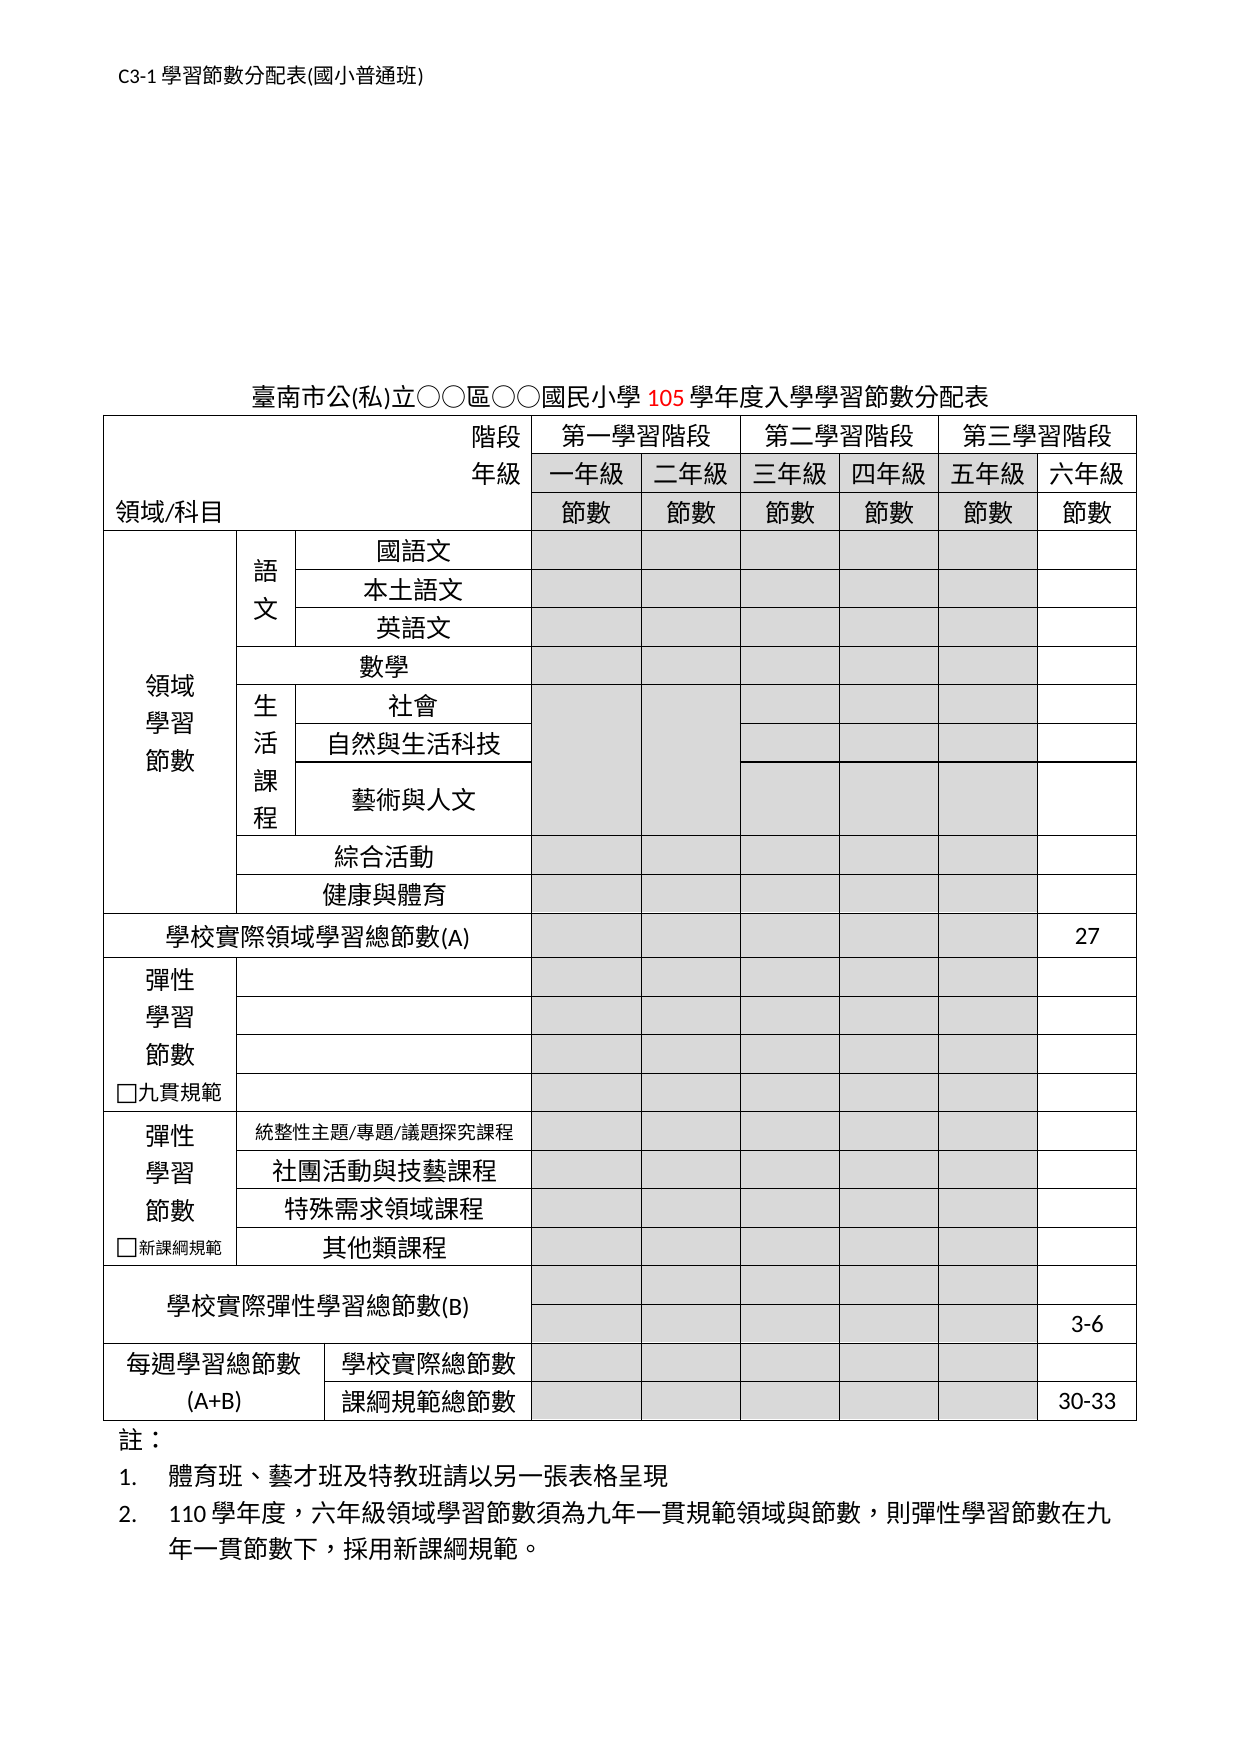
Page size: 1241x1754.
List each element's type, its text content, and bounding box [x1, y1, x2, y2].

table_cell [642, 1382, 740, 1419]
table_cell [840, 1382, 938, 1419]
table_cell [741, 1112, 839, 1150]
table_cell [939, 531, 1037, 569]
table_cell [237, 958, 531, 996]
table_cell [840, 997, 938, 1034]
table_cell [939, 647, 1037, 684]
table_cell [939, 1266, 1037, 1304]
table_cell [741, 1305, 839, 1342]
table_cell 每週學習總節數 (A+B) [104, 1344, 324, 1419]
table_cell [741, 1382, 839, 1419]
table_cell 領域 學習 節數 [104, 531, 236, 912]
table_cell 五年級 [939, 454, 1037, 492]
table_cell 四年級 [840, 454, 938, 492]
table_cell 學校實際領域學習總節數(A) [104, 914, 531, 957]
table_cell [939, 1112, 1037, 1150]
table_cell [532, 1189, 641, 1227]
table_cell 學校實際彈性學習總節數(B) [104, 1266, 531, 1342]
table_cell [840, 1112, 938, 1150]
table_cell [939, 724, 1037, 761]
table_cell [840, 958, 938, 996]
table_cell [840, 724, 938, 761]
table_cell [741, 531, 839, 569]
table_cell [1038, 958, 1136, 996]
table_cell [741, 836, 839, 874]
table_cell [642, 647, 740, 684]
table_cell 特殊需求領域課程 [237, 1189, 531, 1227]
table_cell [741, 763, 839, 835]
table_cell [939, 836, 1037, 874]
table_cell 社團活動與技藝課程 [237, 1151, 531, 1188]
table_cell [939, 685, 1037, 723]
table_cell [1038, 836, 1136, 874]
table_cell [532, 1112, 641, 1150]
table_cell [840, 531, 938, 569]
table_cell [642, 570, 740, 607]
table_cell [1038, 531, 1136, 569]
table_cell [642, 914, 740, 957]
table_cell [939, 914, 1037, 957]
table_cell [840, 1266, 938, 1304]
table_cell [939, 1151, 1037, 1188]
table_cell [840, 570, 938, 607]
table_cell [532, 958, 641, 996]
table_cell [939, 1074, 1037, 1111]
table_cell [741, 1189, 839, 1227]
table_cell 三年級 [741, 454, 839, 492]
table_cell [532, 1305, 641, 1342]
table_cell [840, 1035, 938, 1073]
table_cell [532, 608, 641, 646]
table_cell [642, 608, 740, 646]
table_cell 節數 [532, 493, 641, 530]
table_cell [532, 1228, 641, 1265]
table_cell [237, 1035, 531, 1073]
table_cell [939, 763, 1037, 835]
table_cell 數學 [237, 647, 531, 684]
text 2. 110學年度，六年級領域學習節數須為九年一貫規範領域與節數，則彈性學習節數在九年一貫節數下，採用新課綱規範。 [118, 1493, 1122, 1566]
table_cell 其他類課程 [237, 1228, 531, 1265]
table_cell [532, 570, 641, 607]
table_cell [532, 1382, 641, 1419]
table_cell 二年級 [642, 454, 740, 492]
table_cell 綜合活動 [237, 836, 531, 874]
table_cell 統整性主題/專題/議題探究課程 [237, 1112, 531, 1150]
table_cell [1038, 608, 1136, 646]
table_cell [840, 1344, 938, 1381]
table_cell 3-6 [1038, 1305, 1136, 1342]
table_cell [642, 531, 740, 569]
table_cell [840, 1074, 938, 1111]
table_cell [642, 685, 740, 835]
table_cell [532, 685, 641, 835]
table_cell [939, 1344, 1037, 1381]
table_cell 節數 [741, 493, 839, 530]
table_cell 語 文 [237, 531, 295, 646]
table_cell [532, 997, 641, 1034]
table_cell [741, 570, 839, 607]
table_cell [1038, 875, 1136, 912]
table_cell 自然與生活科技 [296, 724, 531, 761]
table_cell [532, 1344, 641, 1381]
table_cell [840, 914, 938, 957]
table_cell 一年級 [532, 454, 641, 492]
table_cell [939, 1189, 1037, 1227]
table_cell [840, 647, 938, 684]
table_cell [840, 1305, 938, 1342]
table_cell [741, 958, 839, 996]
table_cell [840, 763, 938, 835]
table_cell [1038, 1344, 1136, 1381]
table_cell [939, 1228, 1037, 1265]
table_cell [1038, 647, 1136, 684]
table_cell 30-33 [1038, 1382, 1136, 1419]
table_cell 彈性 學習 節數 □新課綱規範 [104, 1112, 236, 1265]
table_cell [642, 958, 740, 996]
table_cell [532, 1035, 641, 1073]
table_cell [741, 724, 839, 761]
table_cell 彈性 學習 節數 □九貫規範 [104, 958, 236, 1111]
table_cell 六年級 [1038, 454, 1136, 492]
table_cell 課綱規範總節數 [325, 1382, 531, 1419]
table_cell [741, 1151, 839, 1188]
table_cell [642, 875, 740, 912]
table_cell [1038, 724, 1136, 761]
table_cell [741, 1228, 839, 1265]
table_cell [1038, 1228, 1136, 1265]
table_cell [642, 836, 740, 874]
table_cell [1038, 1189, 1136, 1227]
table_cell 節數 [1038, 493, 1136, 530]
table_cell [532, 836, 641, 874]
table_cell [741, 875, 839, 912]
table_cell [939, 958, 1037, 996]
table_cell [1038, 1151, 1136, 1188]
table_cell [741, 1266, 839, 1304]
table_cell [642, 1151, 740, 1188]
table_header 第二學習階段 [741, 416, 938, 453]
table_cell [939, 875, 1037, 912]
table_cell [939, 997, 1037, 1034]
table_cell [1038, 997, 1136, 1034]
text 臺南市公(私)立○○區○○國民小學 105學年度入學學習節數分配表 [118, 377, 1122, 414]
text 註： [118, 1421, 1122, 1457]
table_cell [1038, 763, 1136, 835]
table_cell [741, 608, 839, 646]
table_cell [642, 1344, 740, 1381]
table_cell [1038, 1074, 1136, 1111]
table_cell [840, 1228, 938, 1265]
table_cell [532, 647, 641, 684]
table_cell [840, 1151, 938, 1188]
table_cell [642, 1074, 740, 1111]
table_cell [741, 685, 839, 723]
table_cell [642, 1266, 740, 1304]
table_cell [939, 608, 1037, 646]
table_cell [642, 1228, 740, 1265]
table_cell [642, 1305, 740, 1342]
table_cell [741, 1035, 839, 1073]
table_cell [1038, 1112, 1136, 1150]
table_cell [741, 1344, 839, 1381]
table_cell [642, 1035, 740, 1073]
table_header 階段 年級 領域/科目 [104, 416, 531, 530]
table_cell [237, 997, 531, 1034]
table_cell [939, 1035, 1037, 1073]
table_cell [741, 647, 839, 684]
table_cell 英語文 [296, 608, 531, 646]
table_cell 生活課程 [237, 685, 295, 835]
table_cell [532, 1266, 641, 1304]
table_cell 27 [1038, 914, 1136, 957]
table_header 第三學習階段 [939, 416, 1136, 453]
table_cell [237, 1074, 531, 1111]
table_cell 節數 [840, 493, 938, 530]
table_cell [840, 685, 938, 723]
table_cell [642, 1189, 740, 1227]
table_cell [840, 1189, 938, 1227]
table_cell 國語文 [296, 531, 531, 569]
table_cell 本土語文 [296, 570, 531, 607]
table_header 第一學習階段 [532, 416, 740, 453]
table_cell [1038, 1035, 1136, 1073]
table_cell [532, 914, 641, 957]
table_cell [1038, 1266, 1136, 1304]
text 1. 體育班、藝才班及特教班請以另一張表格呈現 [118, 1457, 1122, 1493]
table_cell [642, 997, 740, 1034]
table_cell 節數 [642, 493, 740, 530]
table_cell [741, 997, 839, 1034]
table_cell [532, 1151, 641, 1188]
table_cell 節數 [939, 493, 1037, 530]
table_cell [840, 836, 938, 874]
table_cell [1038, 570, 1136, 607]
table_cell 學校實際總節數 [325, 1344, 531, 1381]
table_cell [939, 1382, 1037, 1419]
table_cell [741, 1074, 839, 1111]
table_cell 藝術與人文 [296, 763, 531, 835]
table_cell [939, 1305, 1037, 1342]
table_cell [642, 1112, 740, 1150]
table_cell [840, 608, 938, 646]
table_cell [532, 531, 641, 569]
table_cell 社會 [296, 685, 531, 723]
table_cell [741, 914, 839, 957]
table_cell [532, 875, 641, 912]
table_cell [1038, 685, 1136, 723]
table_cell [532, 1074, 641, 1111]
table_cell [939, 570, 1037, 607]
table_cell 健康與體育 [237, 875, 531, 912]
table_cell [840, 875, 938, 912]
